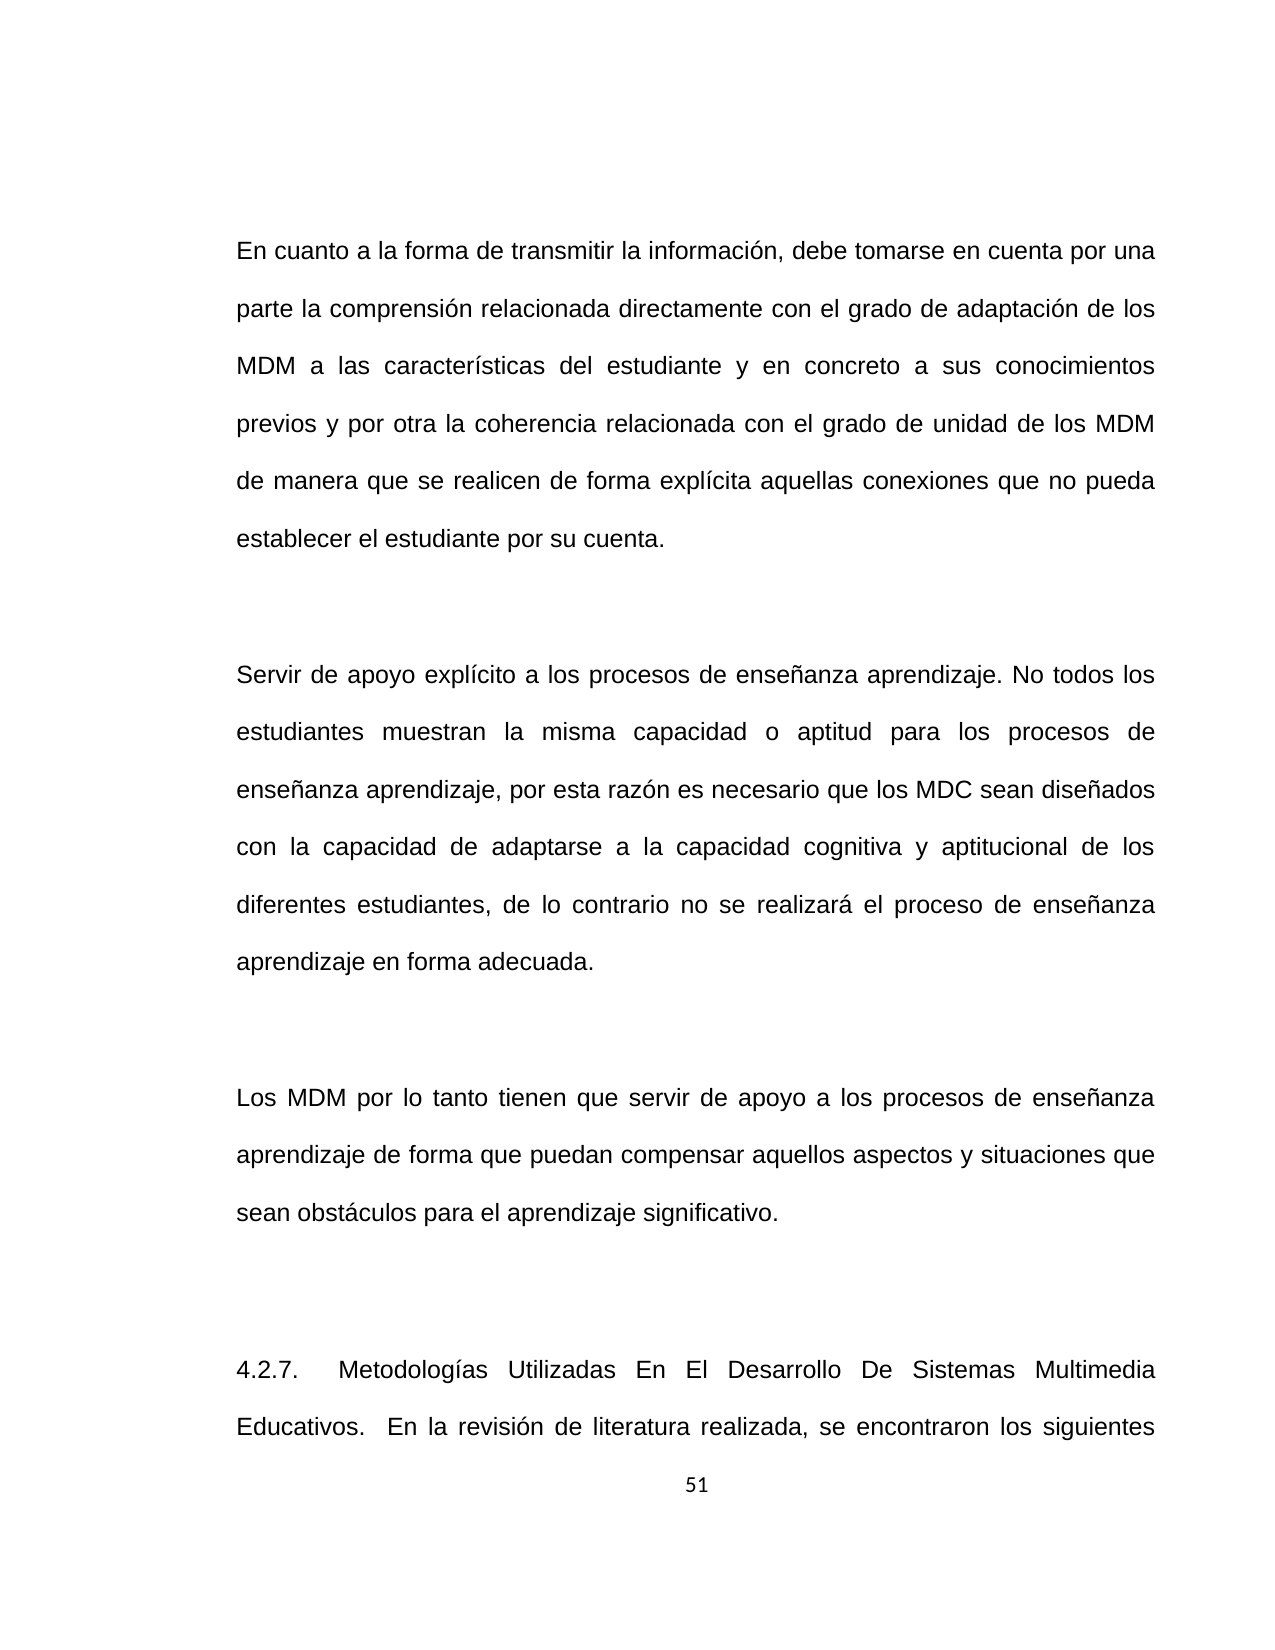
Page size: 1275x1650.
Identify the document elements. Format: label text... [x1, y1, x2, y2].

text Los MDM por lo tanto tienen que servir de apoyo a los procesos de enseñanza aprendizaje de forma que puedan compensar aquellos aspectos y situaciones que sean obstáculos para el aprendizaje significativo. [236, 1083, 1157, 1227]
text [236, 1354, 1157, 1441]
list Servir de apoyo explícito a los procesos de enseñanza aprendizaje. No todos los estudiantes muestran la misma capacidad o aptitud para los procesos de enseñanza aprendizaje, por esta razón es necesario que los MDC sean diseñados con la capacidad de adaptarse a la capacidad cognitiva y aptitucional de los diferentes estudiantes, de lo contrario no se realizará el proceso de enseñanza aprendizaje en forma adecuada. [236, 659, 1157, 976]
text En cuanto a la forma de transmitir la información, debe tomarse en cuenta por una parte la comprensión relacionada directamente con el grado de adaptación de los MDM a las características del estudiante y en concreto a sus conocimientos previos y por otra la coherencia relacionada con el grado de unidad de los MDM de manera que se realicen de forma explícita aquellas conexiones que no pueda establecer el estudiante por su cuenta. [236, 236, 1157, 552]
